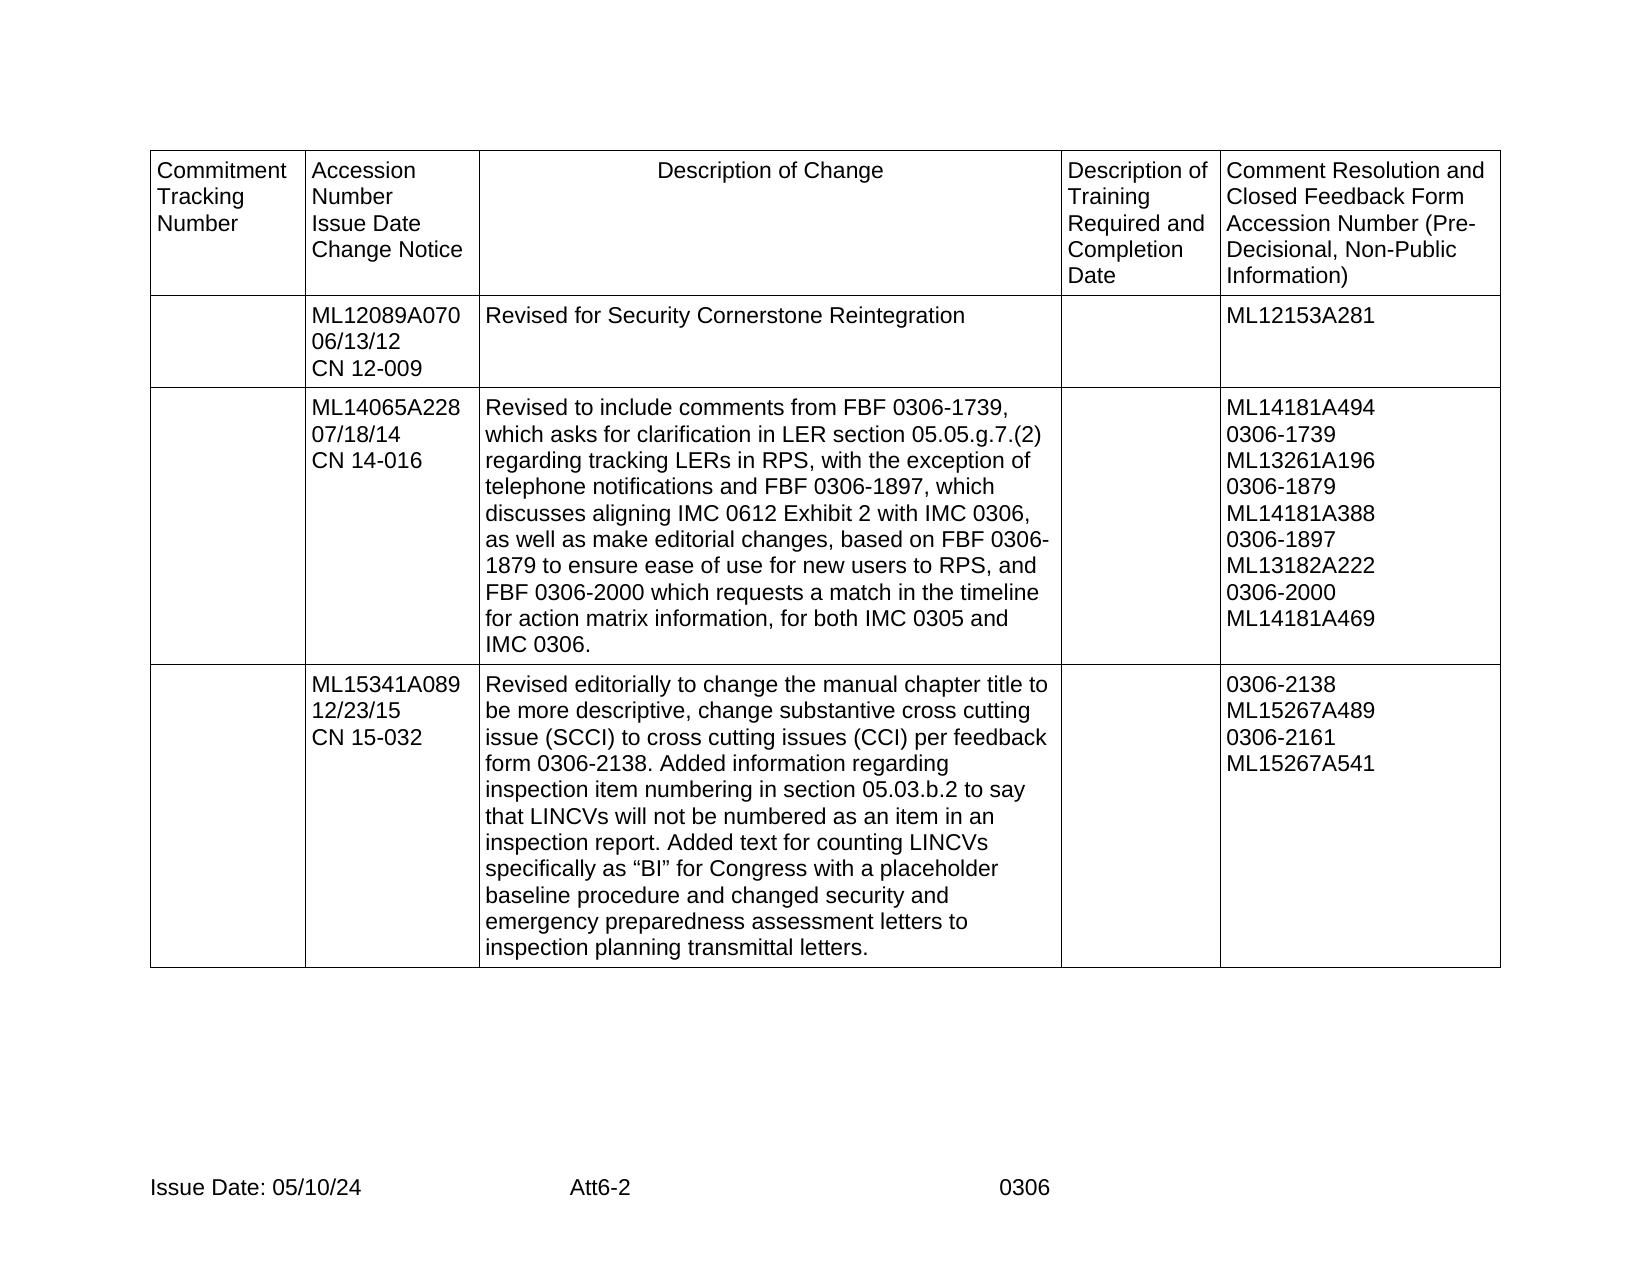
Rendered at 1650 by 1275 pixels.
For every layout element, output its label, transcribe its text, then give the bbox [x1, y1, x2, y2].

table_cell Revised editorially to change the manual chapter title to be more descriptive, change substantive cross cutting issue (SCCI) to cross cutting issues (CCI) per feedback form 0306-2138. Added information regarding inspection item numbering in section 05.03.b.2 to say that LINCVs will not be numbered as an item in an inspection report. Added text for counting LINCVs specifically as “BI” for Congress with a placeholder baseline procedure and changed security and emergency preparedness assessment letters to inspection planning transmittal letters. [480, 665, 1061, 967]
table_header Commitment Tracking Number [151, 151, 305, 295]
table_cell [151, 296, 305, 387]
table_cell Revised to include comments from FBF 0306-1739, which asks for clarification in LER section 05.05.g.7.(2) regarding tracking LERs in RPS, with the exception of telephone notifications and FBF 0306-1897, which discusses aligning IMC 0612 Exhibit 2 with IMC 0306, as well as make editorial changes, based on FBF 0306-1879 to ensure ease of use for new users to RPS, and FBF 0306-2000 which requests a match in the timeline for action matrix information, for both IMC 0305 and IMC 0306. [480, 388, 1061, 664]
table_cell 0306-2138 ML15267A489 0306-2161 ML15267A541 [1221, 665, 1500, 967]
table_cell Revised for Security Cornerstone Reintegration [480, 296, 1061, 387]
table_cell ML12153A281 [1221, 296, 1500, 387]
table_header Comment Resolution and Closed Feedback Form Accession Number (Pre-Decisional, Non-Public Information) [1221, 151, 1500, 295]
table_cell [1062, 665, 1220, 967]
table_cell [151, 665, 305, 967]
table_cell [151, 388, 305, 664]
table_cell ML14181A494 0306-1739 ML13261A196 0306-1879 ML14181A388 0306-1897 ML13182A222 0306-2000 ML14181A469 [1221, 388, 1500, 664]
table_cell ML15341A089 12/23/15 CN 15-032 [306, 665, 479, 967]
table_cell ML12089A070 06/13/12 CN 12-009 [306, 296, 479, 387]
table_header Description of Change [480, 151, 1061, 295]
table_header Description of Training Required and Completion Date [1062, 151, 1220, 295]
table_cell [1062, 296, 1220, 387]
table_header Accession Number Issue Date Change Notice [306, 151, 479, 295]
table_cell ML14065A228 07/18/14 CN 14-016 [306, 388, 479, 664]
table_cell [1062, 388, 1220, 664]
